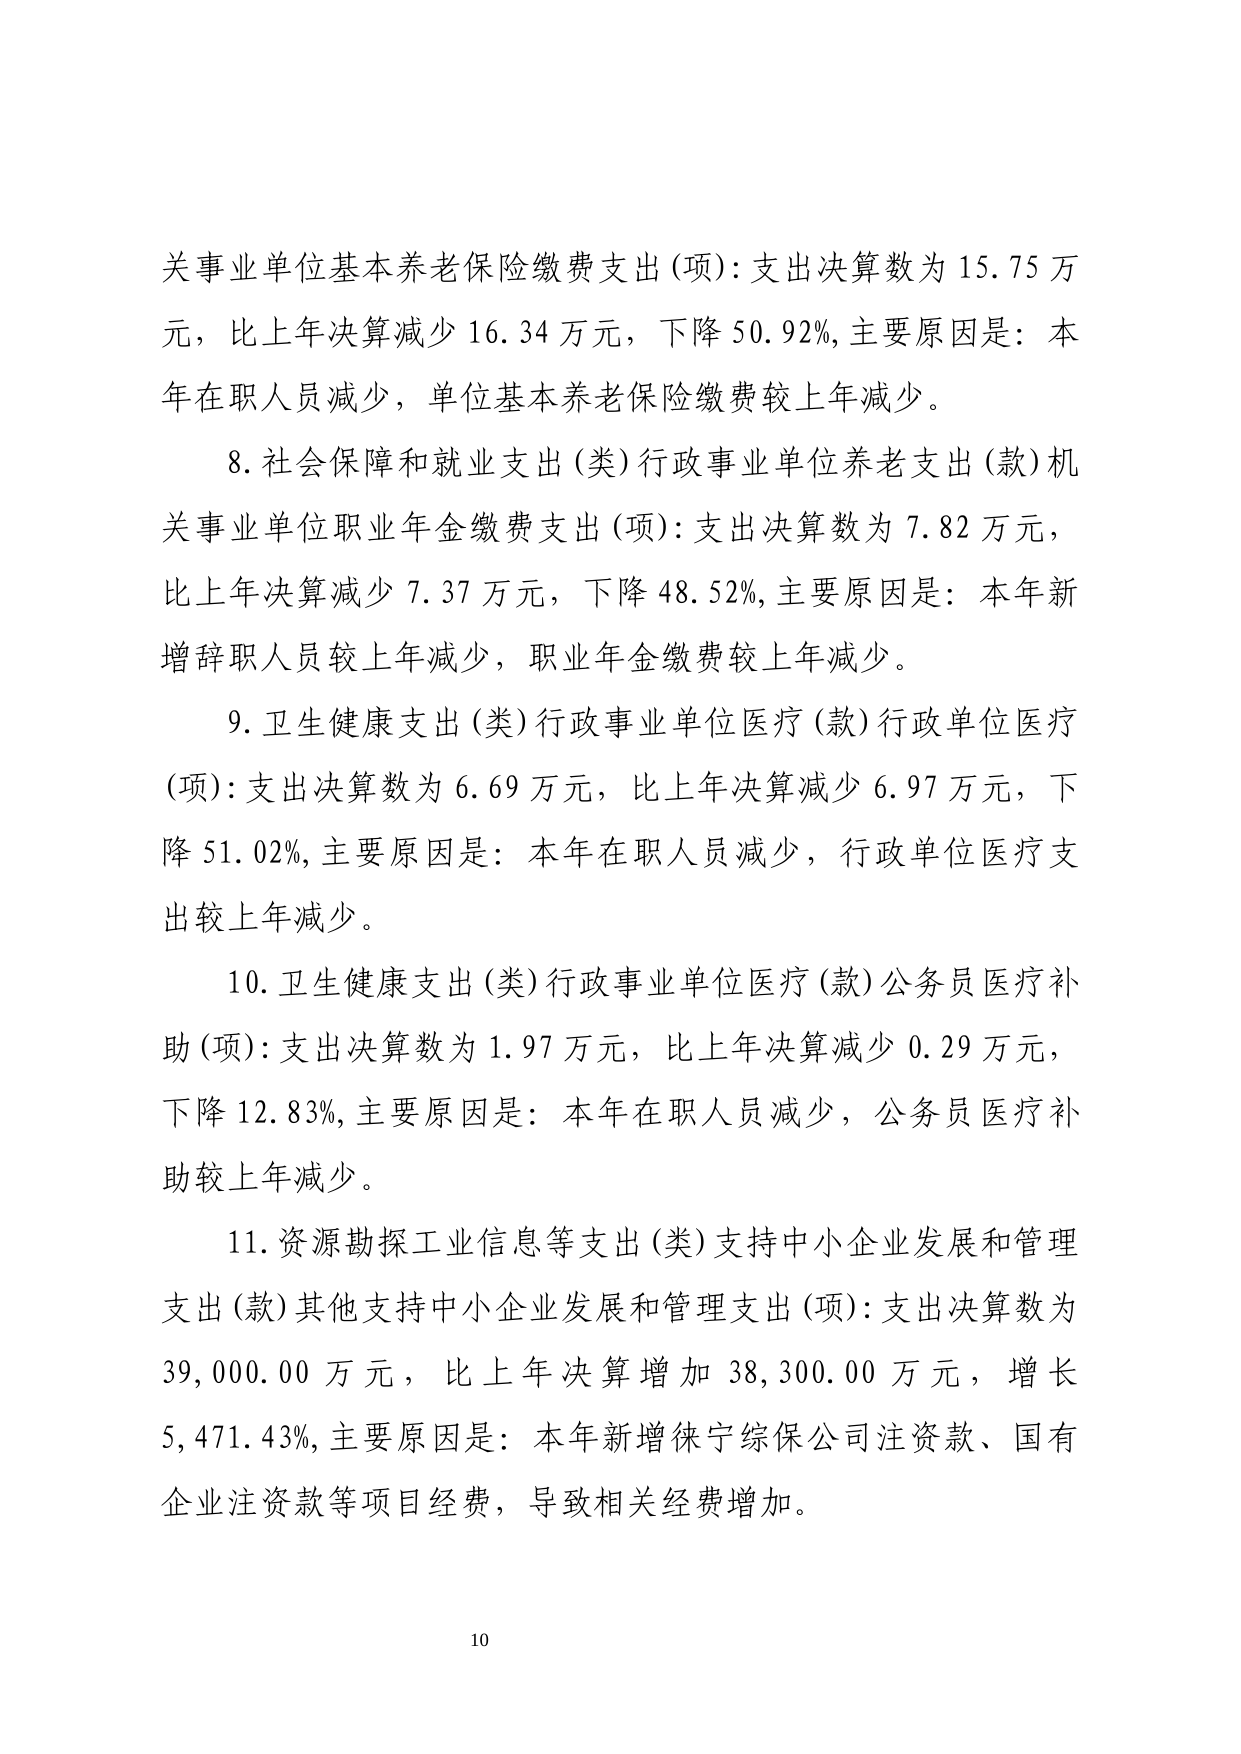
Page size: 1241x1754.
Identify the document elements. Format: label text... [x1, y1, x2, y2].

text 11.资源勘探工业信息等支出(类)支持中小企业发展和管理支出(款)其他支持中小企业发展和管理支出(项):支出决算数为39,000.00万元，比上年决算增加38,300.00万元，增长5,471.43%,主要原因是：本年新增徕宁综保公司注资款、国有企业注资款等项目经费，导致相关经费增加。 [159, 1208, 1081, 1533]
text 10.卫生健康支出(类)行政事业单位医疗(款)公务员医疗补助(项):支出决算数为1.97万元，比上年决算减少0.29万元，下降12.83%,主要原因是：本年在职人员减少，公务员医疗补助较上年减少。 [159, 948, 1081, 1208]
text 8.社会保障和就业支出(类)行政事业单位养老支出(款)机关事业单位职业年金缴费支出(项):支出决算数为7.82万元，比上年决算减少7.37万元，下降48.52%,主要原因是：本年新增辞职人员较上年减少，职业年金缴费较上年减少。 [159, 428, 1081, 688]
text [159, 233, 1081, 428]
text 9.卫生健康支出(类)行政事业单位医疗(款)行政单位医疗(项):支出决算数为6.69万元，比上年决算减少6.97万元，下降51.02%,主要原因是：本年在职人员减少，行政单位医疗支出较上年减少。 [159, 688, 1081, 948]
